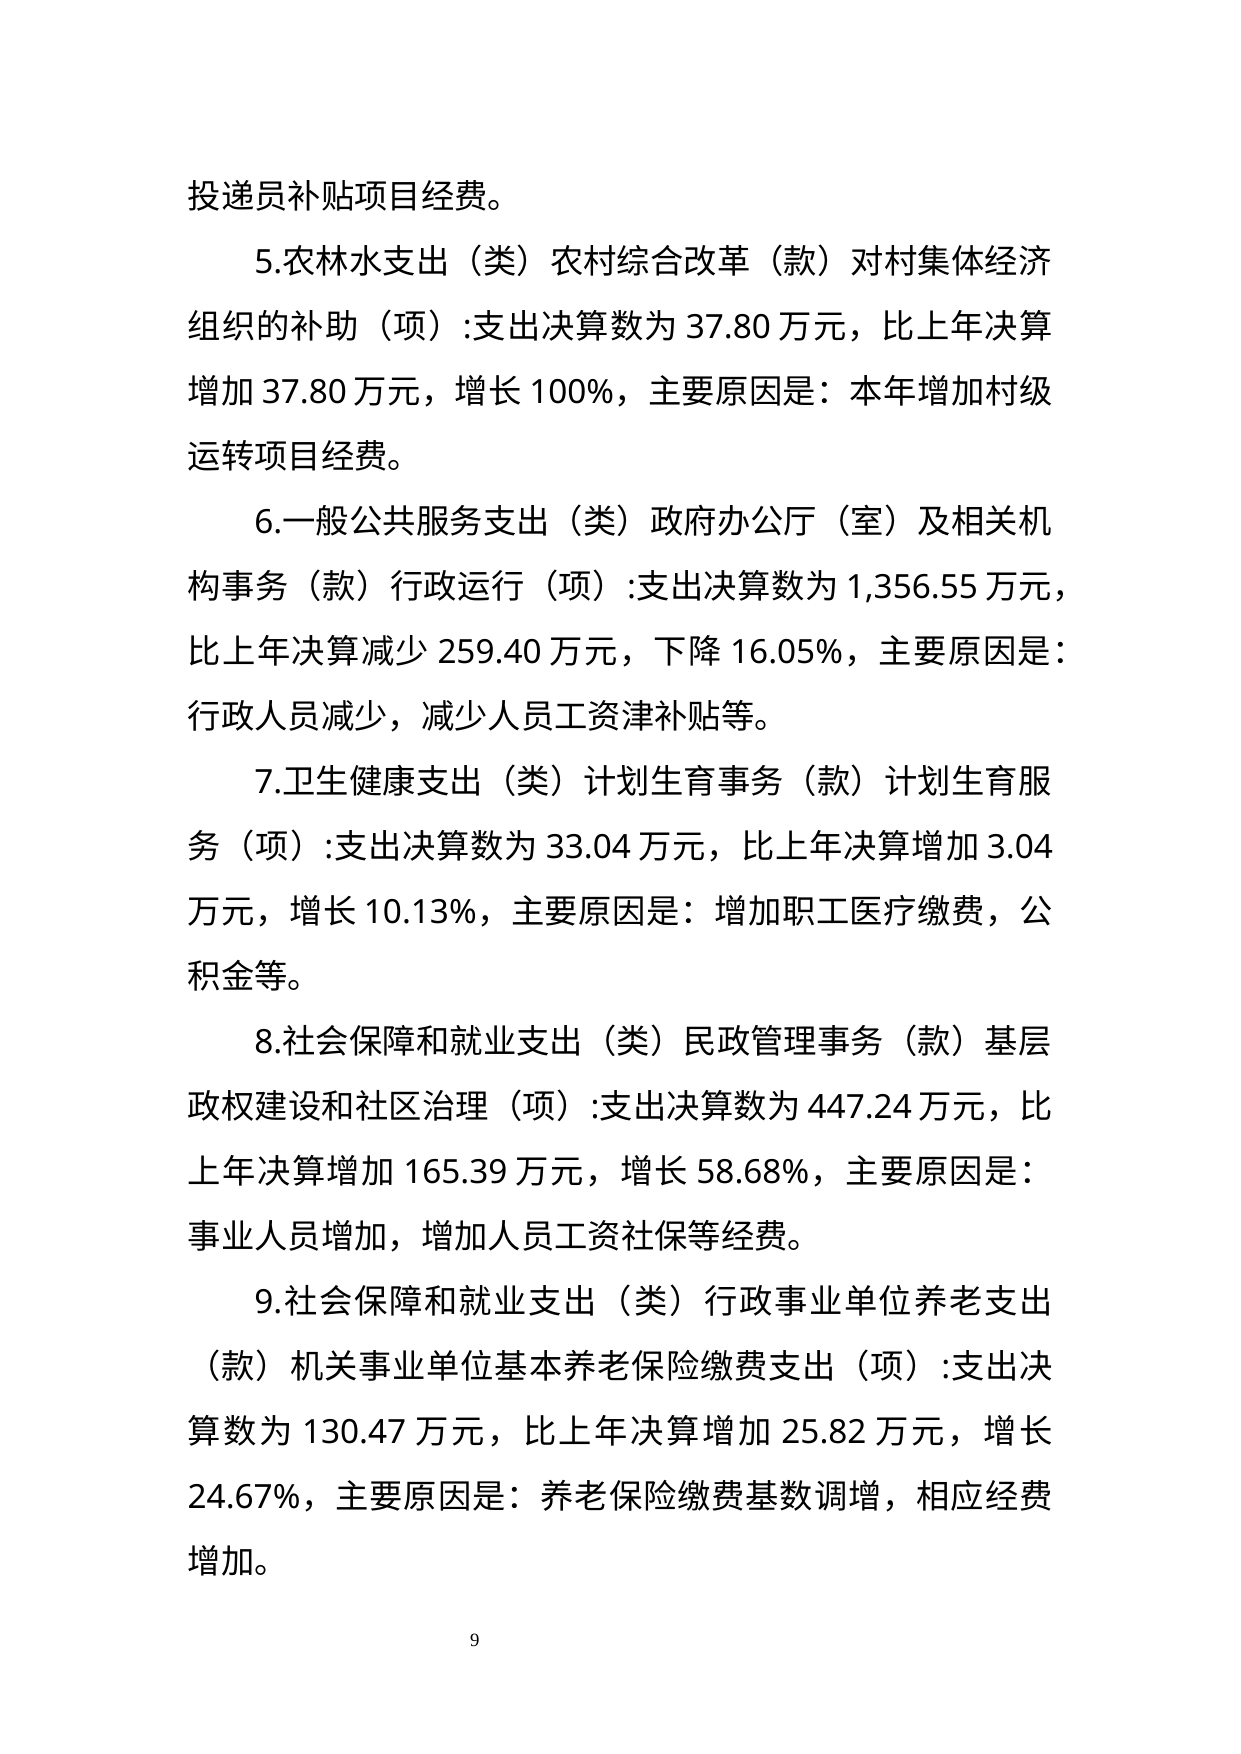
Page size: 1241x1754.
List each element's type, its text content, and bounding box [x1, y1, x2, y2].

text 7.卫生健康支出（类）计划生育事务（款）计划生育服务（项）:支出决算数为33.04万元，比上年决算增加3.04万元，增长10.13%，主要原因是：增加职工医疗缴费，公积金等。 [187, 747, 1053, 1007]
text 5.农林水支出（类）农村综合改革（款）对村集体经济组织的补助（项）:支出决算数为37.80万元，比上年决算增加37.80万元，增长100%，主要原因是：本年增加村级运转项目经费。 [187, 227, 1053, 487]
text 9.社会保障和就业支出（类）行政事业单位养老支出（款）机关事业单位基本养老保险缴费支出（项）:支出决算数为130.47万元，比上年决算增加25.82万元，增长24.67%，主要原因是：养老保险缴费基数调增，相应经费增加。 [187, 1267, 1053, 1592]
text 6.一般公共服务支出（类）政府办公厅（室）及相关机构事务（款）行政运行（项）:支出决算数为1,356.55万元，比上年决算减少259.40万元，下降16.05%，主要原因是：行政人员减少，减少人员工资津补贴等。 [187, 487, 1053, 747]
text 8.社会保障和就业支出（类）民政管理事务（款）基层政权建设和社区治理（项）:支出决算数为447.24万元，比上年决算增加165.39万元，增长58.68%，主要原因是：事业人员增加，增加人员工资社保等经费。 [187, 1007, 1053, 1267]
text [187, 162, 1053, 227]
